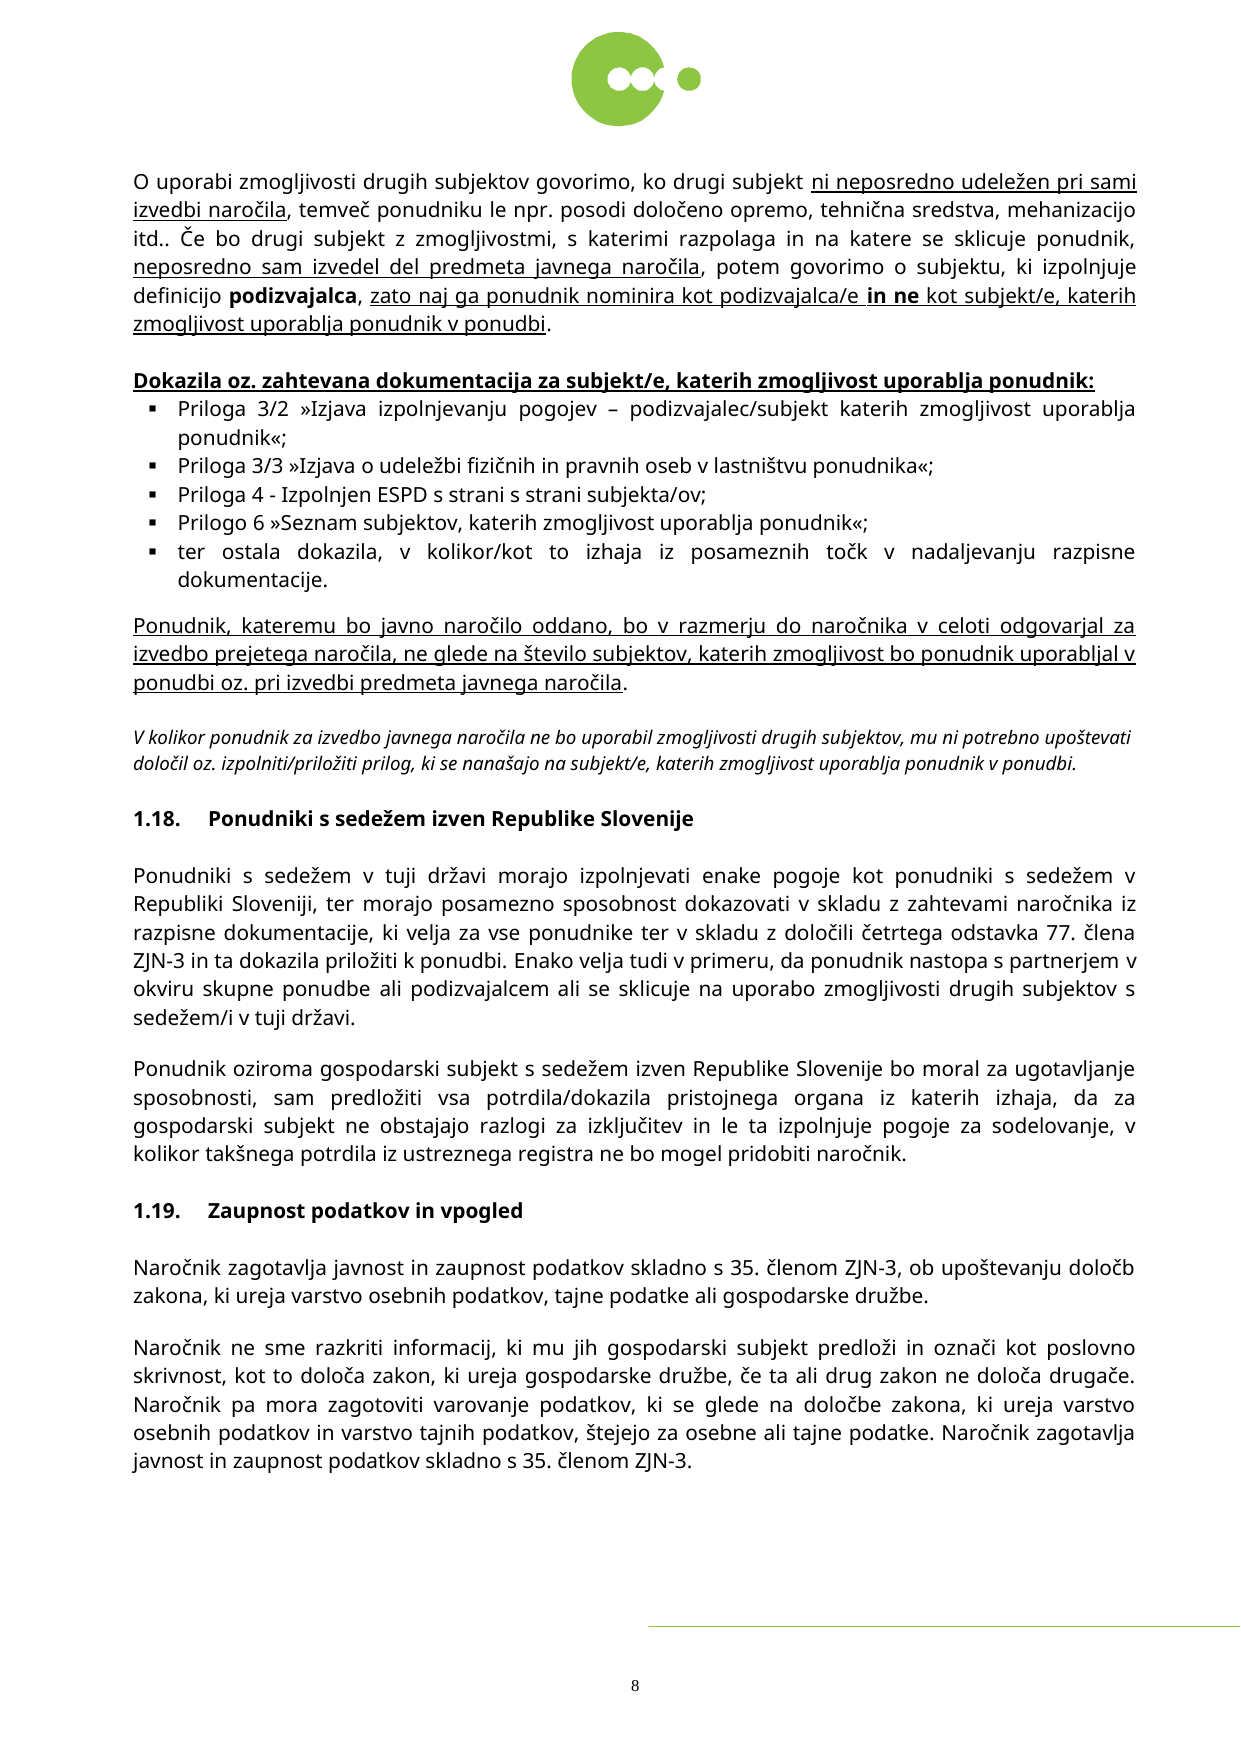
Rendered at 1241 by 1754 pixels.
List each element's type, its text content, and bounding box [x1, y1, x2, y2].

text V kolikor ponudnik za izvedbo javnega naročila ne bo uporabil zmogljivosti drugih subjektov, mu ni potrebno upoštevati določil oz. izpolniti/priložiti prilog, ki se nanašajo na subjekt/e, katerih zmogljivost uporablja ponudnik v ponudbi. [133, 724, 1137, 776]
text Naročnik ne sme razkriti informacij, ki mu jih gospodarski subjekt predloži in označi kot poslovno skrivnost, kot to določa zakon, ki ureja gospodarske družbe, če ta ali drug zakon ne določa drugače. Naročnik pa mora zagotoviti varovanje podatkov, ki se glede na določbe zakona, ki ureja varstvo osebnih podatkov in varstvo tajnih podatkov, štejejo za osebne ali tajne podatke. Naročnik zagotavlja javnost in zaupnost podatkov skladno s 35. členom ZJN-3. [133, 1333, 1137, 1475]
list Prilogo 6 »Seznam subjektov, katerih zmogljivost uporablja ponudnik«; [148, 508, 1137, 537]
list Zaupnost podatkov in vpogled [133, 1196, 1137, 1225]
list Ponudniki s sedežem izven Republike Slovenije [133, 804, 1137, 832]
list Priloga 4 - Izpolnjen ESPD s strani s strani subjekta/ov; [148, 480, 1137, 508]
text Dokazila oz. zahtevana dokumentacija za subjekt/e, katerih zmogljivost uporablja ponudnik: [133, 366, 1137, 394]
list Priloga 3/2 »Izjava izpolnjevanju pogojev – podizvajalec/subjekt katerih zmogljivost uporablja ponudnik«; [148, 394, 1137, 451]
text Naročnik zagotavlja javnost in zaupnost podatkov skladno s 35. členom ZJN-3, ob upoštevanju določb zakona, ki ureja varstvo osebnih podatkov, tajne podatke ali gospodarske družbe. [133, 1253, 1137, 1310]
text Ponudnik oziroma gospodarski subjekt s sedežem izven Republike Slovenije bo moral za ugotavljanje sposobnosti, sam predložiti vsa potrdila/dokazila pristojnega organa iz katerih izhaja, da za gospodarski subjekt ne obstajajo razlogi za izključitev in le ta izpolnjuje pogoje za sodelovanje, v kolikor takšnega potrdila iz ustreznega registra ne bo mogel pridobiti naročnik. [133, 1054, 1137, 1168]
list Priloga 3/3 »Izjava o udeležbi fizičnih in pravnih oseb v lastništvu ponudnika«; [148, 451, 1137, 480]
text O uporabi zmogljivosti drugih subjektov govorimo, ko drugi subjekt ni neposredno udeležen pri sami izvedbi naročila, temveč ponudniku le npr. posodi določeno opremo, tehnična sredstva, mehanizacijo itd.. Če bo drugi subjekt z zmogljivostmi, s katerimi razpolaga in na katere se sklicuje ponudnik, neposredno sam izvedel del predmeta javnega naročila, potem govorimo o subjektu, ki izpolnjuje definicijo podizvajalca, zato naj ga ponudnik nominira kot podizvajalca/e in ne kot subjekt/e, katerih zmogljivost uporablja ponudnik v ponudbi. [133, 167, 1137, 338]
text Ponudnik, kateremu bo javno naročilo oddano, bo v razmerju do naročnika v celoti odgovarjal za izvedbo prejetega naročila, ne glede na število subjektov, katerih zmogljivost bo ponudnik uporabljal v ponudbi oz. pri izvedbi predmeta javnega naročila. [133, 611, 1137, 696]
text Ponudniki s sedežem v tuji državi morajo izpolnjevati enake pogoje kot ponudniki s sedežem v Republiki Sloveniji, ter morajo posamezno sposobnost dokazovati v skladu z zahtevami naročnika iz razpisne dokumentacije, ki velja za vse ponudnike ter v skladu z določili četrtega odstavka 77. člena ZJN-3 in ta dokazila priložiti k ponudbi. Enako velja tudi v primeru, da ponudnik nastopa s partnerjem v okviru skupne ponudbe ali podizvajalcem ali se sklicuje na uporabo zmogljivosti drugih subjektov s sedežem/i v tuji državi. [133, 861, 1137, 1031]
list ter ostala dokazila, v kolikor/kot to izhaja iz posameznih točk v nadaljevanju razpisne dokumentacije. [148, 537, 1137, 594]
